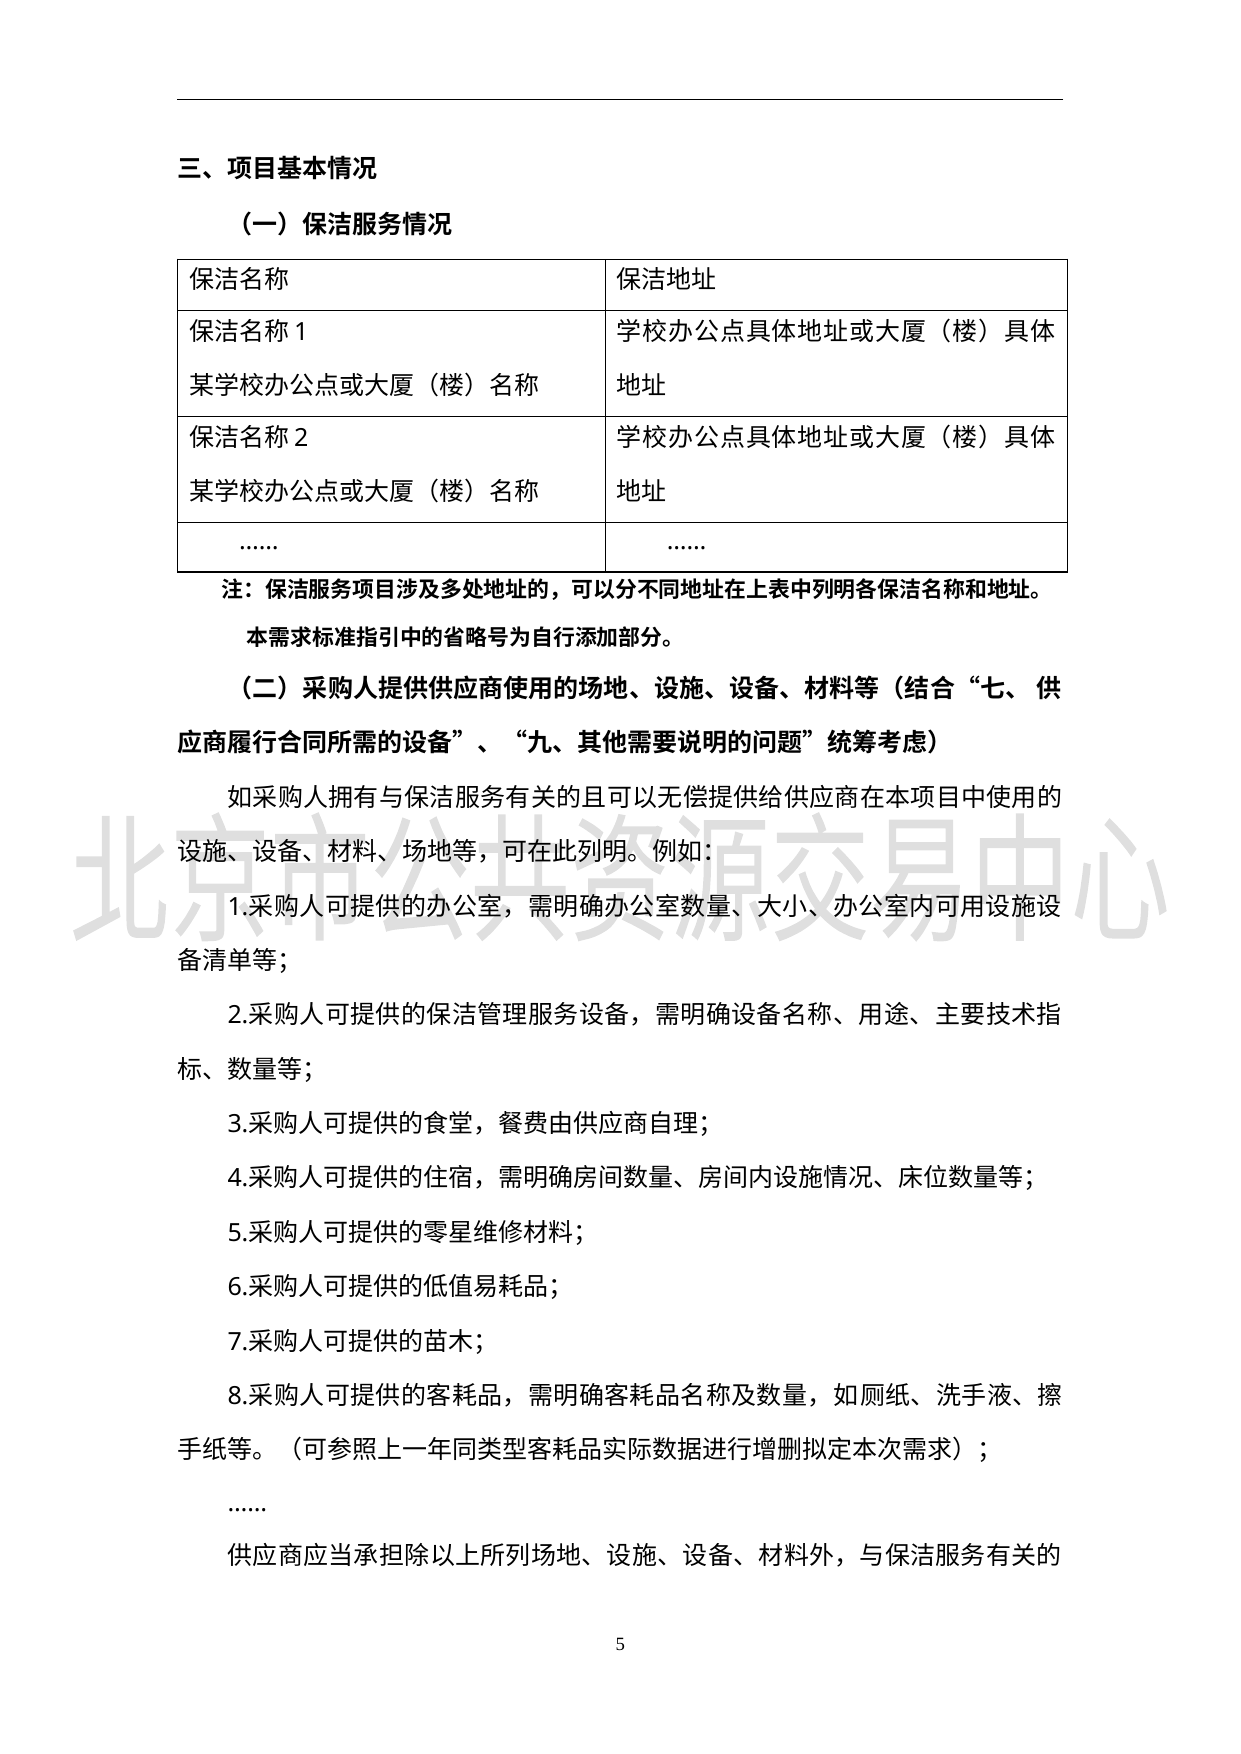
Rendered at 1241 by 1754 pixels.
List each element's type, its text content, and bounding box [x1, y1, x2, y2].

subtitle （二）采购人提供供应商使用的场地、设施、设备、材料等（结合“七、 供应商履行合同所需的设备”、“九、其他需要说明的问题”统筹考虑） [177, 668, 1063, 759]
text …… [177, 1484, 1063, 1518]
text 如采购人拥有与保洁服务有关的且可以无偿提供给供应商在本项目中使用的设施、设备、材料、场地等，可在此列明。例如： [177, 777, 1063, 868]
table_cell 学校办公点具体地址或大厦（楼）具体地址 [606, 417, 1067, 522]
text 6.采购人可提供的低值易耗品； [177, 1267, 1063, 1303]
text 本需求标准指引中的省略号为自行添加部分。 [177, 620, 1063, 652]
subtitle 三、项目基本情况 [177, 149, 1063, 185]
table_cell 保洁名称2 某学校办公点或大厦（楼）名称 [178, 417, 605, 522]
text （一）保洁服务情况 [177, 204, 1063, 240]
text 2.采购人可提供的保洁管理服务设备，需明确设备名称、用途、主要技术指标、数量等； [177, 995, 1063, 1085]
text 7.采购人可提供的苗木； [177, 1321, 1063, 1357]
text 注：保洁服务项目涉及多处地址的，可以分不同地址在上表中列明各保洁名称和地址。 [177, 573, 1063, 604]
text 4.采购人可提供的住宿，需明确房间数量、房间内设施情况、床位数量等； [177, 1158, 1063, 1194]
table_header 保洁名称 [178, 260, 605, 310]
table_cell 保洁名称1 某学校办公点或大厦（楼）名称 [178, 311, 605, 416]
table_cell 学校办公点具体地址或大厦（楼）具体地址 [606, 311, 1067, 416]
text 3.采购人可提供的食堂，餐费由供应商自理； [177, 1103, 1063, 1140]
table_header 保洁地址 [606, 260, 1067, 310]
table_cell …… [606, 523, 1067, 571]
text 5.采购人可提供的零星维修材料； [177, 1212, 1063, 1248]
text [177, 1535, 1063, 1571]
text 8.采购人可提供的客耗品，需明确客耗品名称及数量，如厕纸、洗手液、擦手纸等。（可参照上一年同类型客耗品实际数据进行增删拟定本次需求）； [177, 1375, 1063, 1466]
text 1.采购人可提供的办公室，需明确办公室数量、大小、办公室内可用设施设备清单等； [177, 886, 1063, 977]
table_cell …… [178, 523, 605, 571]
